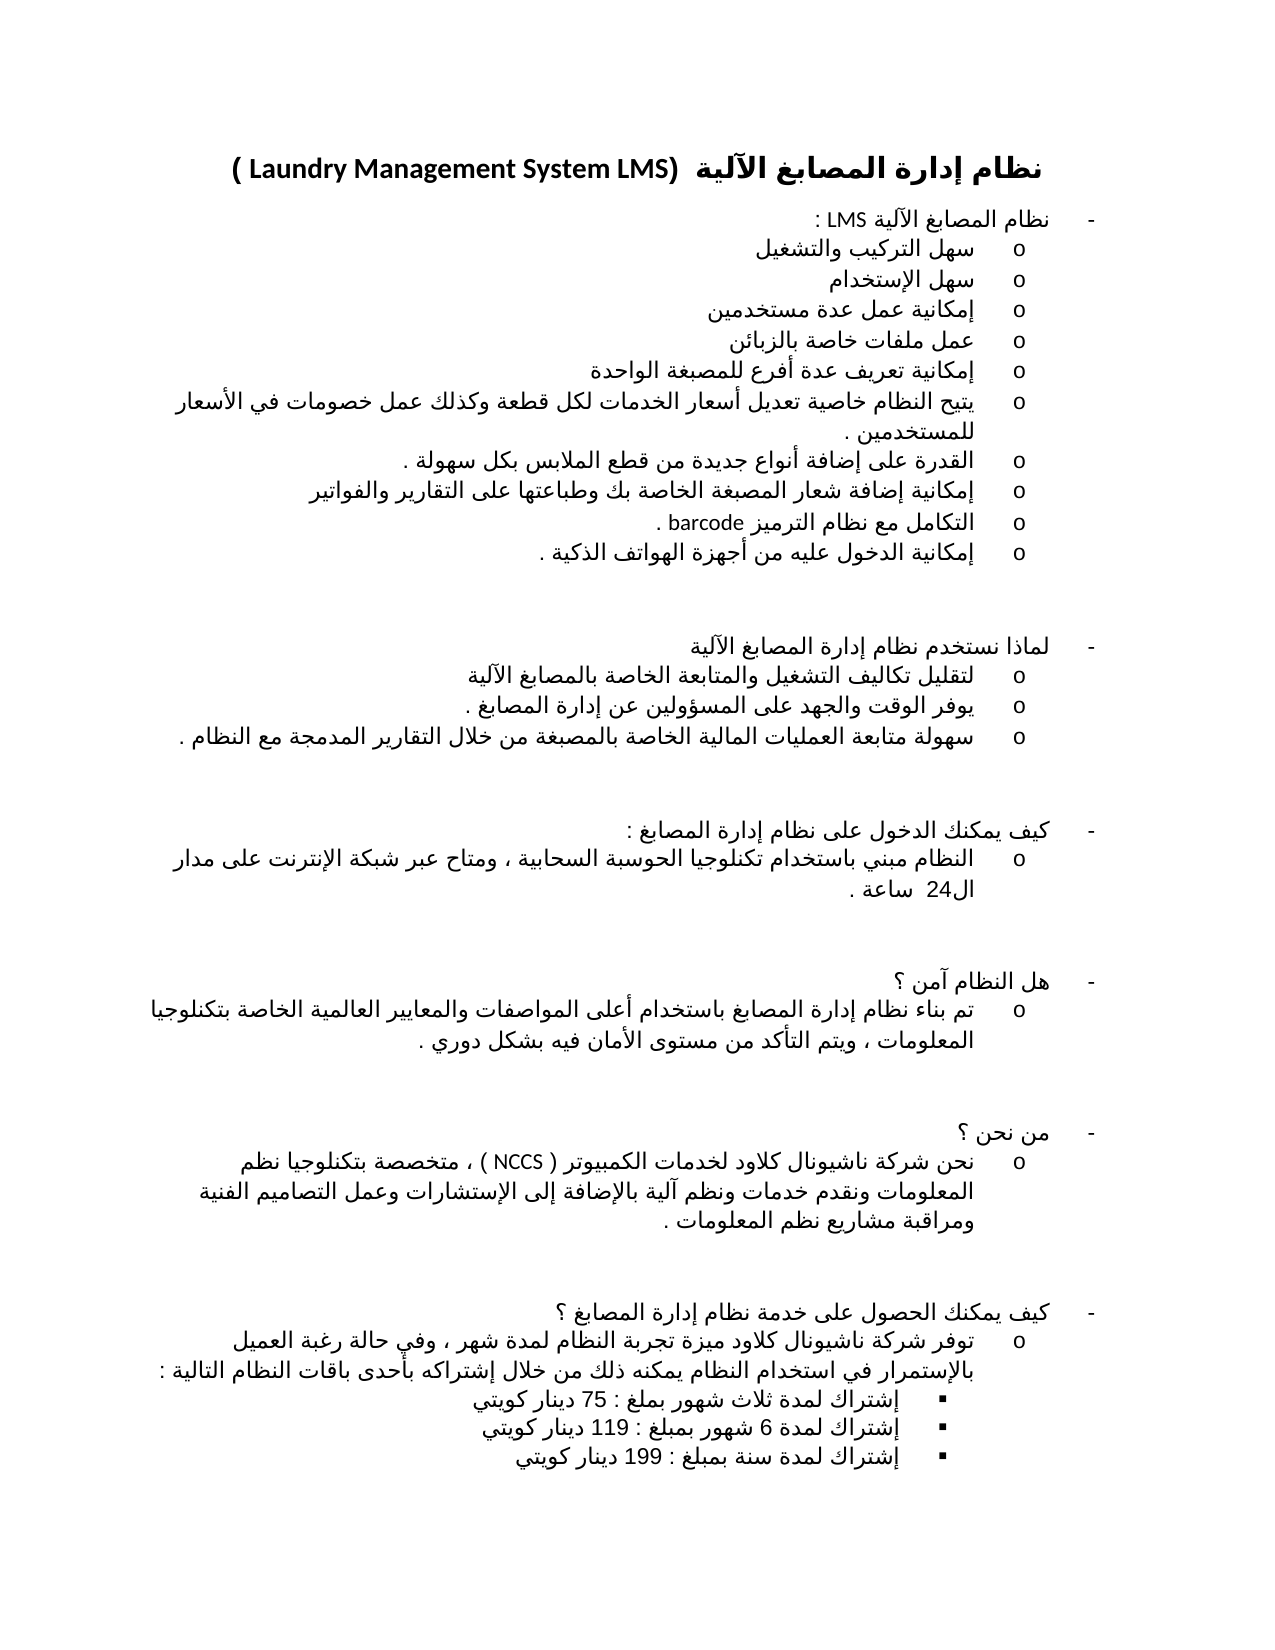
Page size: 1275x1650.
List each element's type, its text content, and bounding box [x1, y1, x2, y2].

list كيف يمكنك الحصول على خدمة نظام إدارة المصابغ ؟ [150, 1299, 1087, 1325]
list عمل ملفات خاصة بالزبائن [150, 327, 1012, 355]
list القدرة على إضافة أنواع جديدة من قطع الملابس بكل سهولة . [150, 447, 1012, 475]
list توفر شركة ناشيونال كلاود ميزة تجربة النظام لمدة شهر ، وفي حالة رغبة العميل بالإستمرار في استخدام النظام يمكنه ذلك من خلال إشتراكه بأحدى باقات النظام التالية : [150, 1327, 1012, 1384]
text نظام إدارة المصابغ الآلية (Laundry Management System LMS ) [150, 150, 1125, 186]
list يتيح النظام خاصية تعديل أسعار الخدمات لكل قطعة وكذلك عمل خصومات في الأسعار للمستخدمين . [150, 388, 1012, 445]
list إشتراك لمدة 6 شهور بمبلغ : 119 دينار كويتي [150, 1414, 937, 1441]
list كيف يمكنك الدخول على نظام إدارة المصابغ : [150, 817, 1087, 843]
list التكامل مع نظام الترميز barcode . [150, 508, 1012, 537]
list تم بناء نظام إدارة المصابغ باستخدام أعلى المواصفات والمعايير العالمية الخاصة بتكنلوجيا المعلومات ، ويتم التأكد من مستوى الأمان فيه بشكل دوري . [150, 996, 1012, 1053]
list النظام مبني باستخدام تكنلوجيا الحوسبة السحابية ، ومتاح عبر شبكة الإنترنت على مدار ال24 ساعة . [150, 845, 1012, 902]
list نظام المصابغ الآلية LMS : [150, 205, 1087, 233]
list هل النظام آمن ؟ [150, 968, 1087, 994]
list إشتراك لمدة ثلاث شهور بملغ : 75 دينار كويتي [150, 1386, 937, 1412]
list لماذا نستخدم نظام إدارة المصابغ الآلية [150, 633, 1087, 660]
list إمكانية عمل عدة مستخدمين [150, 296, 1012, 325]
list إشتراك لمدة سنة بمبلغ : 199 دينار كويتي [150, 1443, 937, 1469]
list سهل التركيب والتشغيل [150, 235, 1012, 264]
list من نحن ؟ [150, 1118, 1087, 1145]
list نحن شركة ناشيونال كلاود لخدمات الكمبيوتر ( NCCS ) ، متخصصة بتكنلوجيا نظم المعلومات ونقدم خدمات ونظم آلية بالإضافة إلى الإستشارات وعمل التصاميم الفنية ومراقبة مشاريع نظم المعلومات . [150, 1147, 1012, 1233]
list لتقليل تكاليف التشغيل والمتابعة الخاصة بالمصابغ الآلية [150, 662, 1012, 690]
list إمكانية تعريف عدة أفرع للمصبغة الواحدة [150, 357, 1012, 386]
list سهولة متابعة العمليات المالية الخاصة بالمصبغة من خلال التقارير المدمجة مع النظام . [150, 723, 1012, 751]
list يوفر الوقت والجهد على المسؤولين عن إدارة المصابغ . [150, 692, 1012, 721]
list إمكانية إضافة شعار المصبغة الخاصة بك وطباعتها على التقارير والفواتير [150, 477, 1012, 506]
list سهل الإستخدام [150, 266, 1012, 294]
list إمكانية الدخول عليه من أجهزة الهواتف الذكية . [150, 539, 1012, 568]
